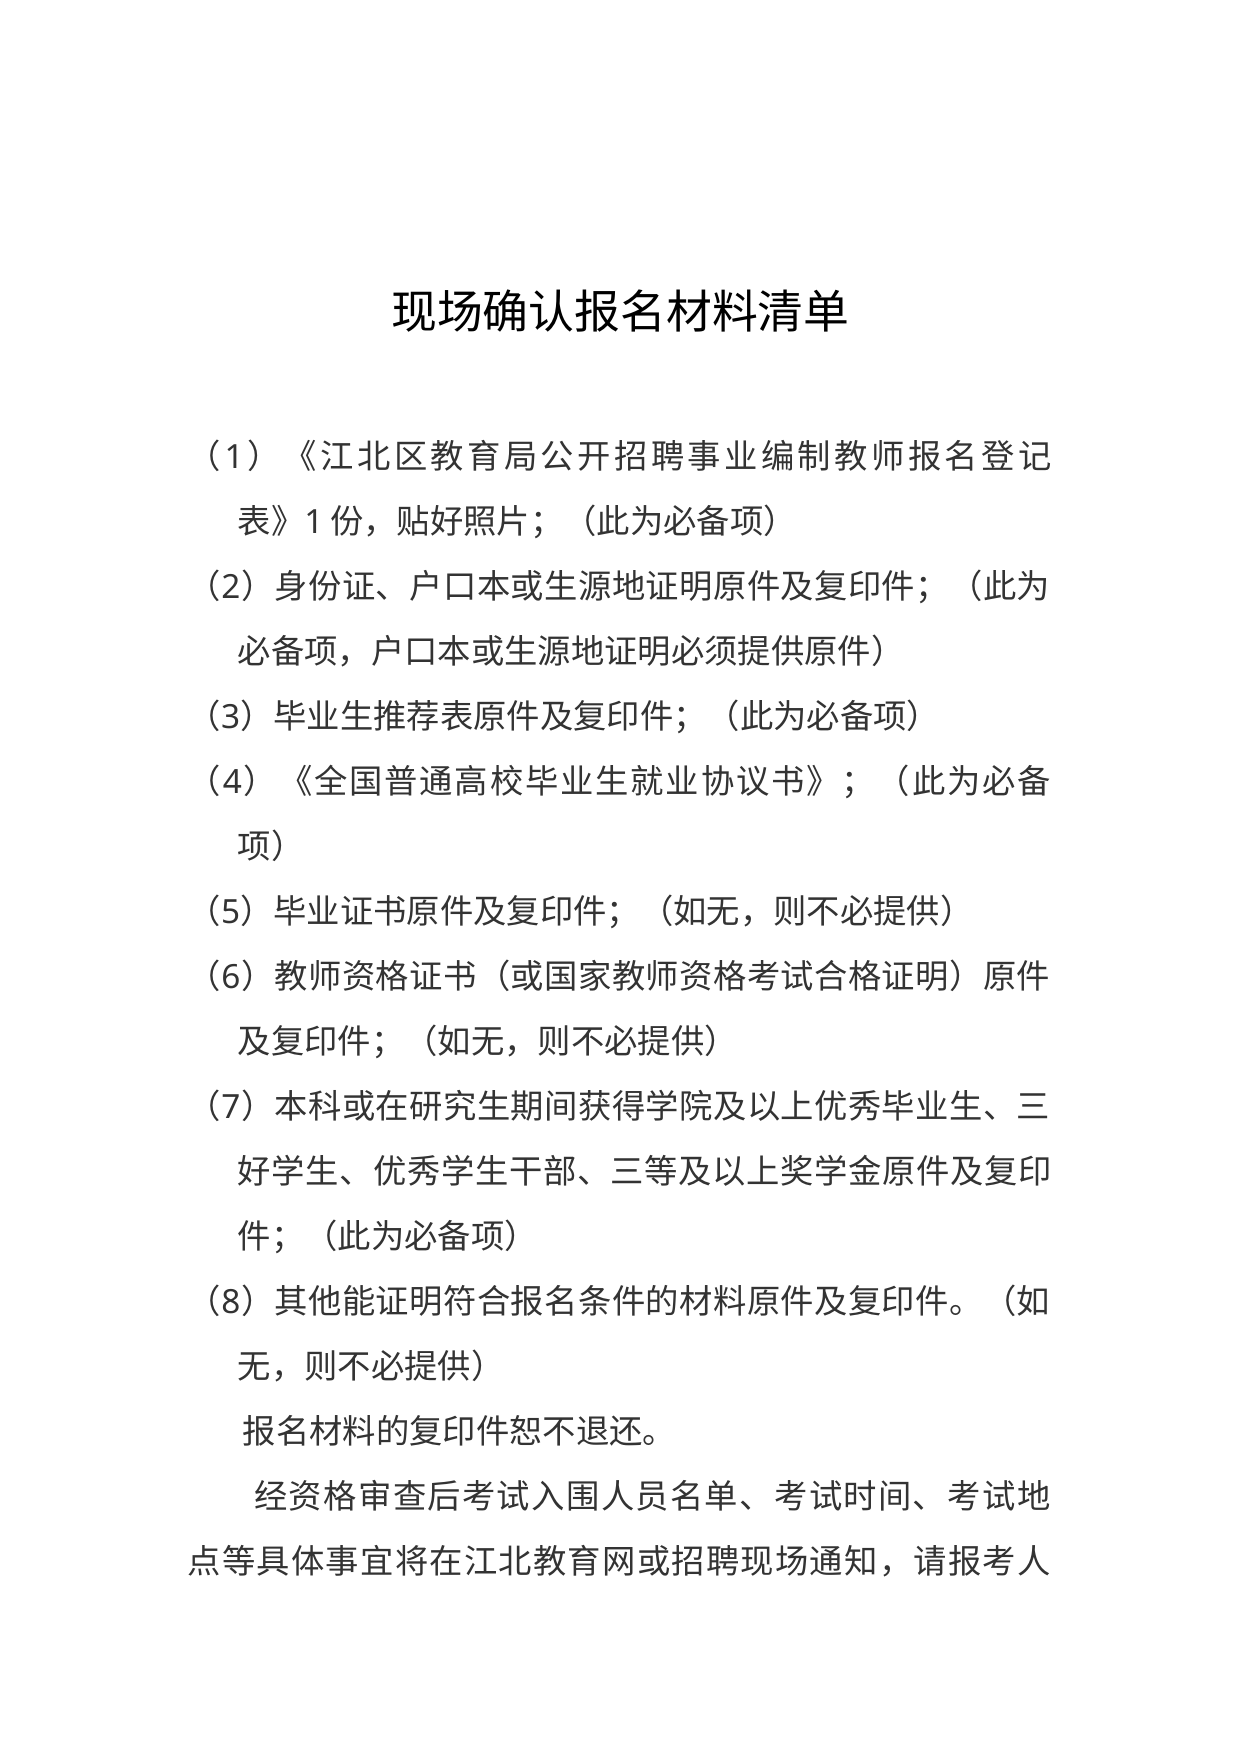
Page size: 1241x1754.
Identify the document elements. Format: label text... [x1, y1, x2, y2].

text （3）毕业生推荐表原件及复印件；（此为必备项） [187, 682, 1053, 747]
text （7）本科或在研究生期间获得学院及以上优秀毕业生、三好学生、优秀学生干部、三等及以上奖学金原件及复印件；（此为必备项） [187, 1072, 1053, 1267]
text （5）毕业证书原件及复印件；（如无，则不必提供） [187, 877, 1053, 942]
text 现场确认报名材料清单 [187, 259, 1053, 357]
text （2）身份证、户口本或生源地证明原件及复印件；（此为必备项，户口本或生源地证明必须提供原件） [187, 552, 1053, 682]
text （1）《江北区教育局公开招聘事业编制教师报名登记表》1份，贴好照片；（此为必备项） [187, 422, 1053, 552]
text （8）其他能证明符合报名条件的材料原件及复印件。（如无，则不必提供） [187, 1267, 1053, 1397]
text （4）《全国普通高校毕业生就业协议书》；（此为必备项） [187, 747, 1053, 877]
text （6）教师资格证书（或国家教师资格考试合格证明）原件及复印件；（如无，则不必提供） [187, 942, 1053, 1072]
text 报名材料的复印件恕不退还。 [209, 1397, 1053, 1462]
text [187, 1462, 1053, 1592]
